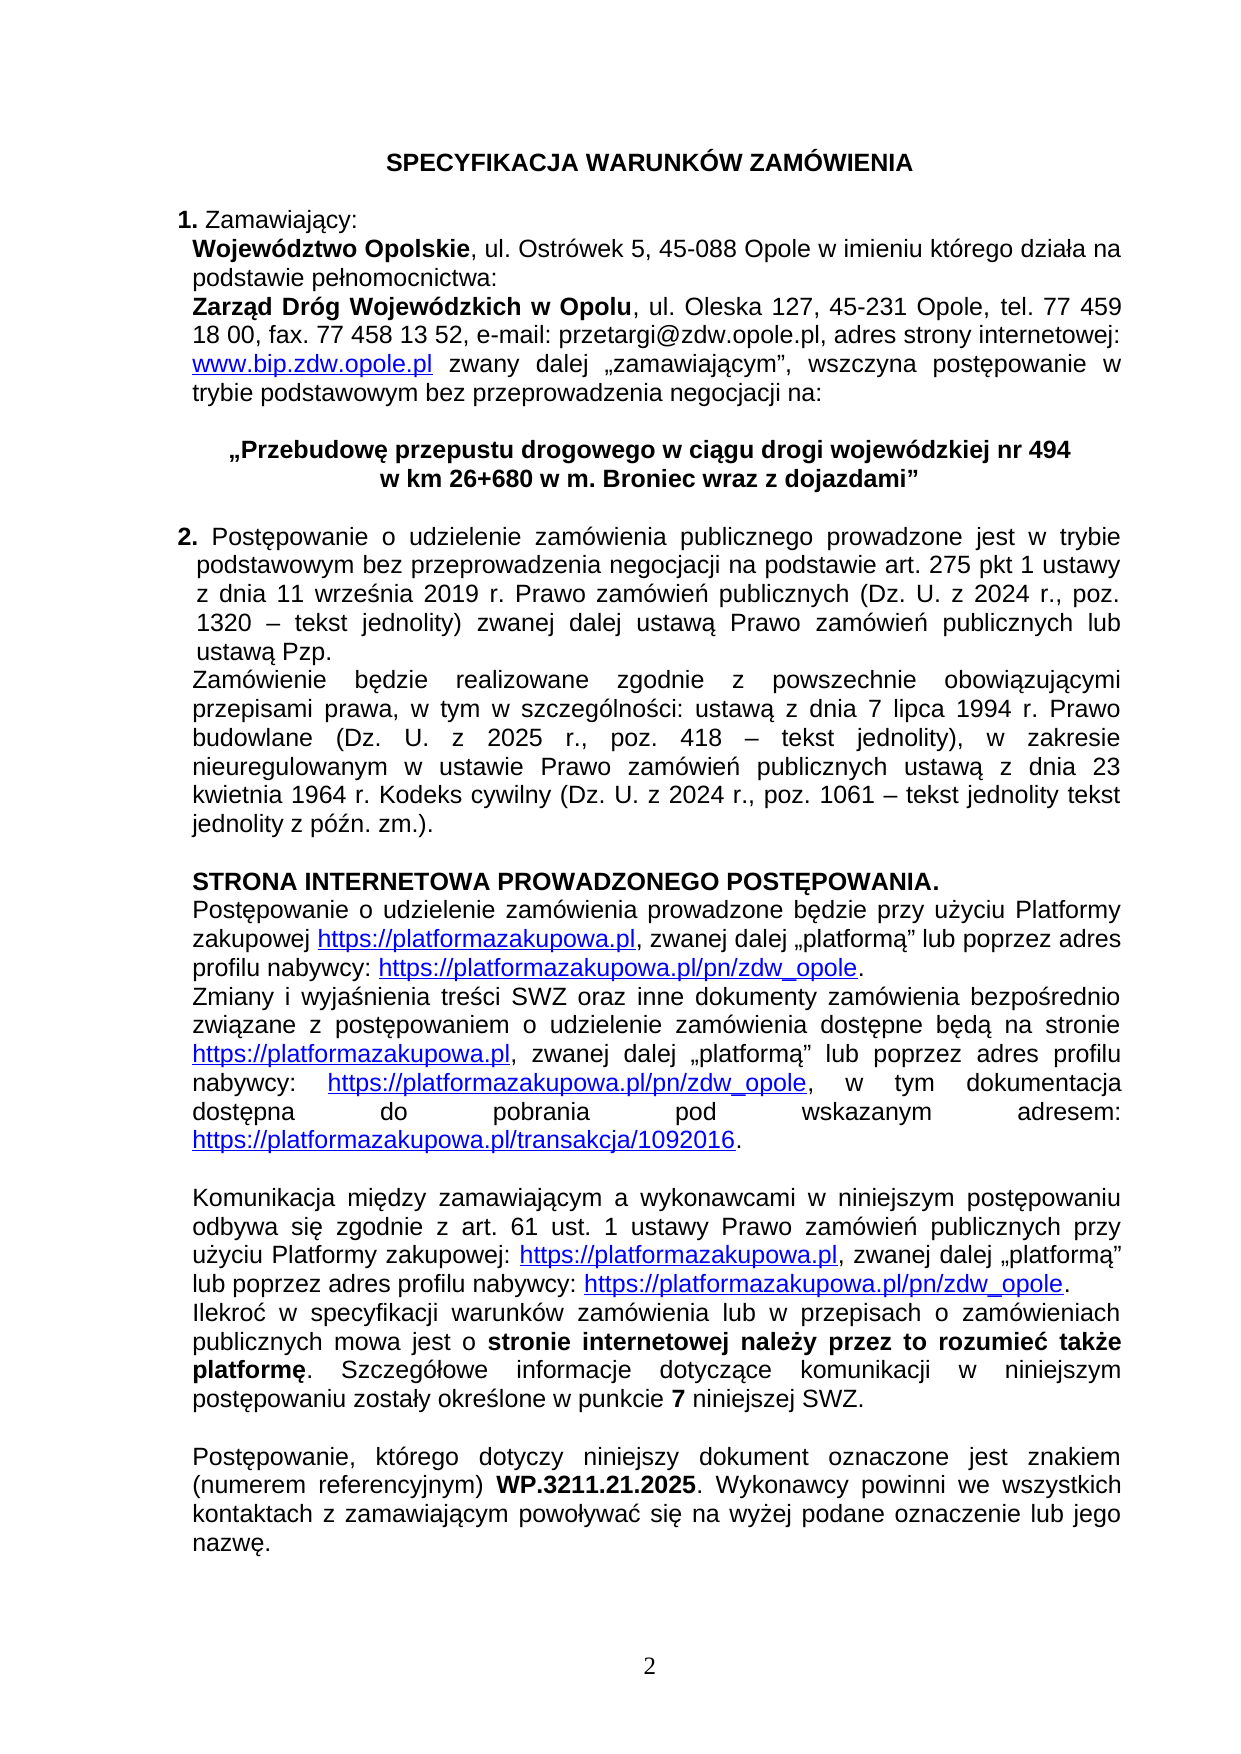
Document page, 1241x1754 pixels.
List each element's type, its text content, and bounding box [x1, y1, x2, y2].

text STRONA INTERNETOWA PROWADZONEGO POSTĘPOWANIA. [192, 866, 1122, 895]
text Postępowanie o udzielenie zamówienia prowadzone będzie przy użyciu Platformy zakupowej https://platformazakupowa.pl, zwanej dalej „platformą” lub poprzez adres profilu nabywcy: https://platformazakupowa.pl/pn/zdw_opole. [192, 895, 1122, 981]
text 1. Zamawiający: [177, 205, 1122, 234]
text Zamówienie będzie realizowane zgodnie z powszechnie obowiązującymi przepisami prawa, w tym w szczególności: ustawą z dnia 7 lipca 1994 r. Prawo budowlane (Dz. U. z 2025 r., poz. 418 – tekst jednolity), w zakresie nieuregulowanym w ustawie Prawo zamówień publicznych ustawą z dnia 23 kwietnia 1964 r. Kodeks cywilny (Dz. U. z 2024 r., poz. 1061 – tekst jednolity tekst jednolity z późn. zm.). [192, 665, 1122, 838]
text Zmiany i wyjaśnienia treści SWZ oraz inne dokumenty zamówienia bezpośrednio związane z postępowaniem o udzielenie zamówienia dostępne będą na stronie https://platformazakupowa.pl, zwanej dalej „platformą” lub poprzez adres profilu nabywcy: https://platformazakupowa.pl/pn/zdw_opole, w tym dokumentacja dostępna do pobrania pod wskazanym adresem: https://platformazakupowa.pl/transakcja/1092016. [192, 981, 1122, 1154]
text Postępowanie, którego dotyczy niniejszy dokument oznaczone jest znakiem (numerem referencyjnym) WP.3211.21.2025. Wykonawcy powinni we wszystkich kontaktach z zamawiającym powoływać się na wyżej podane oznaczenie lub jego nazwę. [192, 1441, 1122, 1556]
text Województwo Opolskie, ul. Ostrówek 5, 45-088 Opole w imieniu którego działa na podstawie pełnomocnictwa: [192, 234, 1122, 291]
text „Przebudowę przepustu drogowego w ciągu drogi wojewódzkiej nr 494 [177, 435, 1122, 464]
text w km 26+680 w m. Broniec wraz z dojazdami” [177, 464, 1122, 493]
text Ilekroć w specyfikacji warunków zamówienia lub w przepisach o zamówieniach publicznych mowa jest o stronie internetowej należy przez to rozumieć także platformę. Szczegółowe informacje dotyczące komunikacji w niniejszym postępowaniu zostały określone w punkcie 7 niniejszej SWZ. [192, 1298, 1122, 1413]
text Zarząd Dróg Wojewódzkich w Opolu, ul. Oleska 127, 45-231 Opole, tel. 77 459 18 00, fax. 77 458 13 52, e-mail: przetargi@zdw.opole.pl, adres strony internetowej: www.bip.zdw.opole.pl zwany dalej „zamawiającym”, wszczyna postępowanie w trybie podstawowym bez przeprowadzenia negocjacji na: [192, 291, 1122, 406]
text SPECYFIKACJA WARUNKÓW ZAMÓWIENIA [177, 148, 1122, 176]
text 2. Postępowanie o udzielenie zamówienia publicznego prowadzone jest w trybie podstawowym bez przeprowadzenia negocjacji na podstawie art. 275 pkt 1 ustawy z dnia 11 września 2019 r. Prawo zamówień publicznych (Dz. U. z 2024 r., poz. 1320 – tekst jednolity) zwanej dalej ustawą Prawo zamówień publicznych lub ustawą Pzp. [177, 521, 1122, 665]
text Komunikacja między zamawiającym a wykonawcami w niniejszym postępowaniu odbywa się zgodnie z art. 61 ust. 1 ustawy Prawo zamówień publicznych przy użyciu Platformy zakupowej: https://platformazakupowa.pl, zwanej dalej „platformą” lub poprzez adres profilu nabywcy: https://platformazakupowa.pl/pn/zdw_opole. [192, 1183, 1122, 1298]
